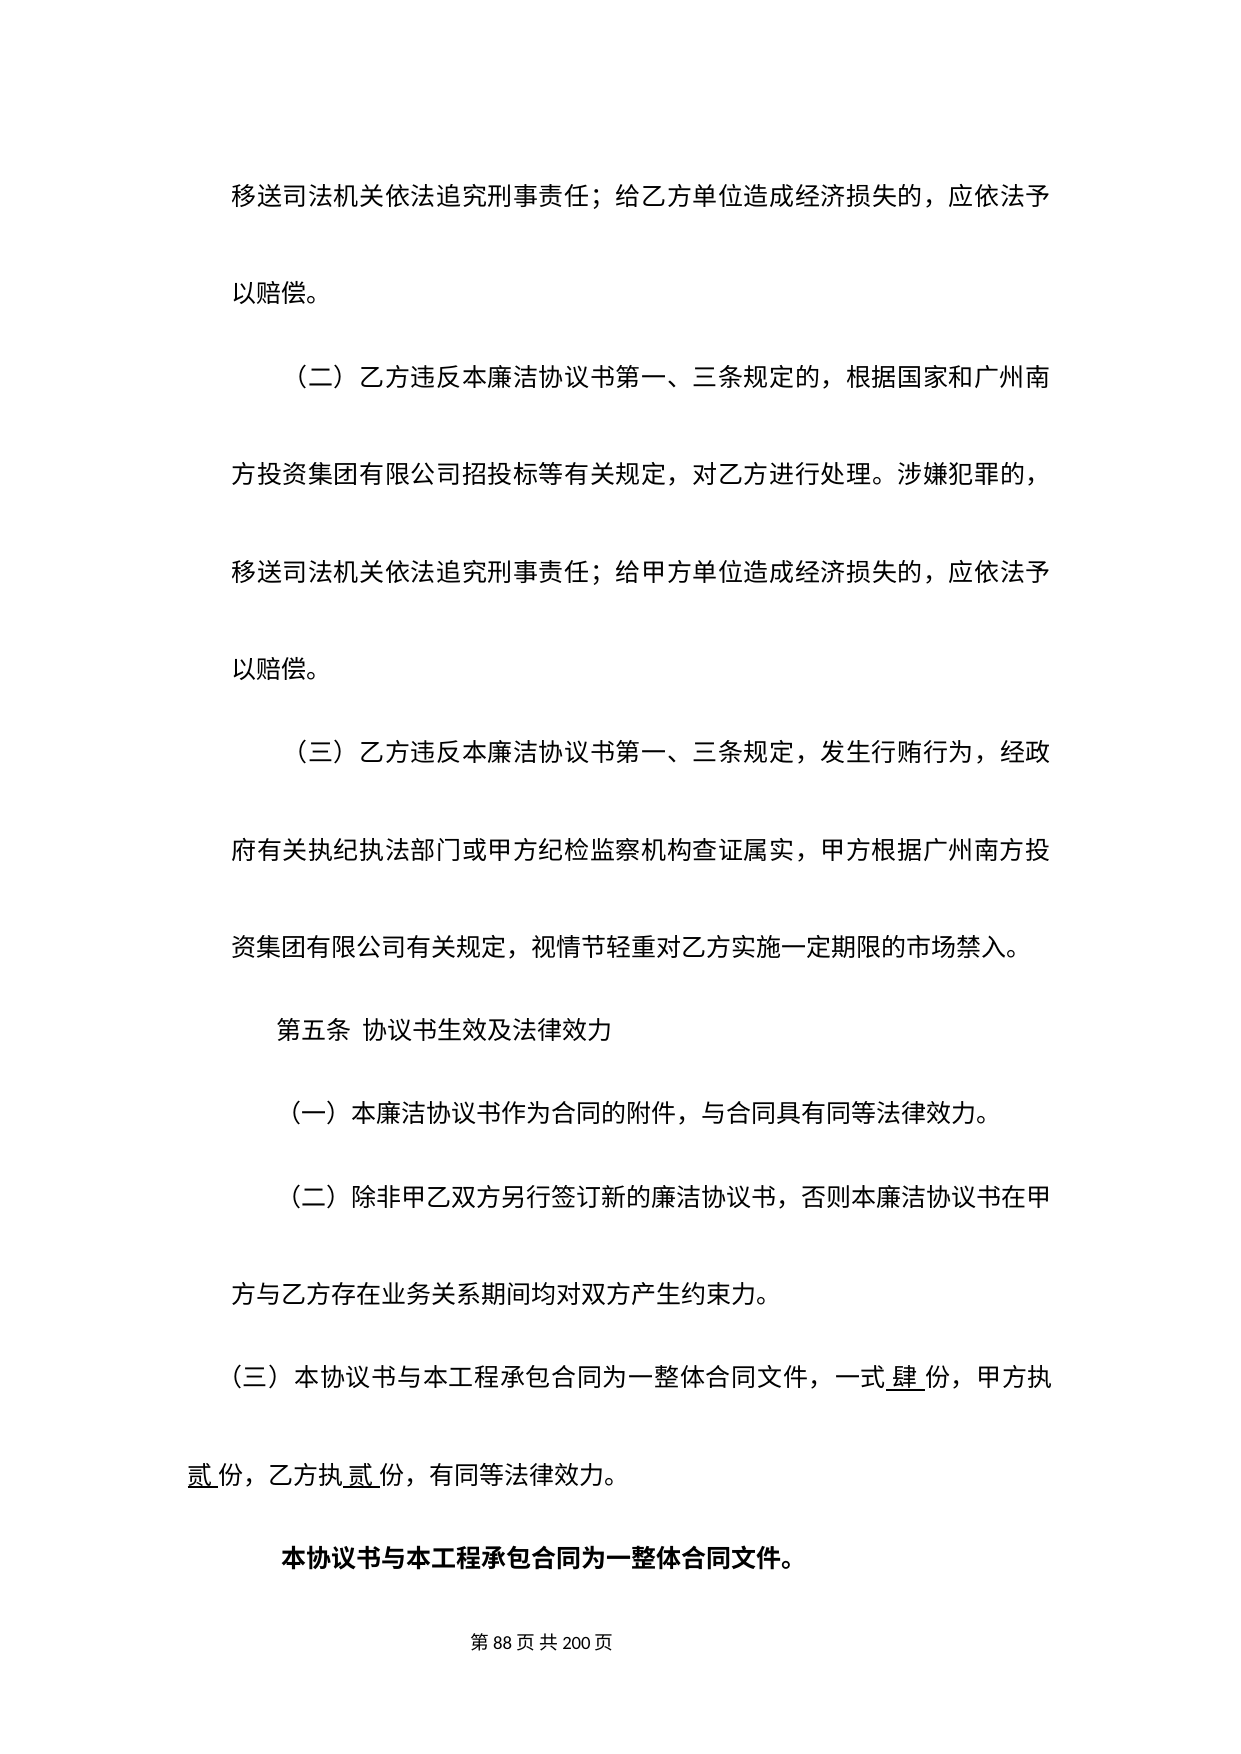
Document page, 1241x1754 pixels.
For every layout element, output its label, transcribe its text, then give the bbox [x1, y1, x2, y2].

text （三）乙方违反本廉洁协议书第一、三条规定，发生行贿行为，经政府有关执纪执法部门或甲方纪检监察机构查证属实，甲方根据广州南方投资集团有限公司有关规定，视情节轻重对乙方实施一定期限的市场禁入。 [231, 718, 1053, 978]
text （二）除非甲乙双方另行签订新的廉洁协议书，否则本廉洁协议书在甲方与乙方存在业务关系期间均对双方产生约束力。 [231, 1163, 1053, 1325]
text （一）本廉洁协议书作为合同的附件，与合同具有同等法律效力。 [231, 1079, 1053, 1144]
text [231, 162, 1053, 324]
text 本协议书与本工程承包合同为一整体合同文件。 [231, 1524, 1053, 1589]
text （二）乙方违反本廉洁协议书第一、三条规定的，根据国家和广州南方投资集团有限公司招投标等有关规定，对乙方进行处理。涉嫌犯罪的，移送司法机关依法追究刑事责任；给甲方单位造成经济损失的，应依法予以赔偿。 [231, 343, 1053, 700]
text （三）本协议书与本工程承包合同为一整体合同文件，一式 肆 份，甲方执 贰 份，乙方执 贰 份，有同等法律效力。 [187, 1343, 1053, 1506]
text 第五条 协议书生效及法律效力 [231, 996, 1053, 1061]
